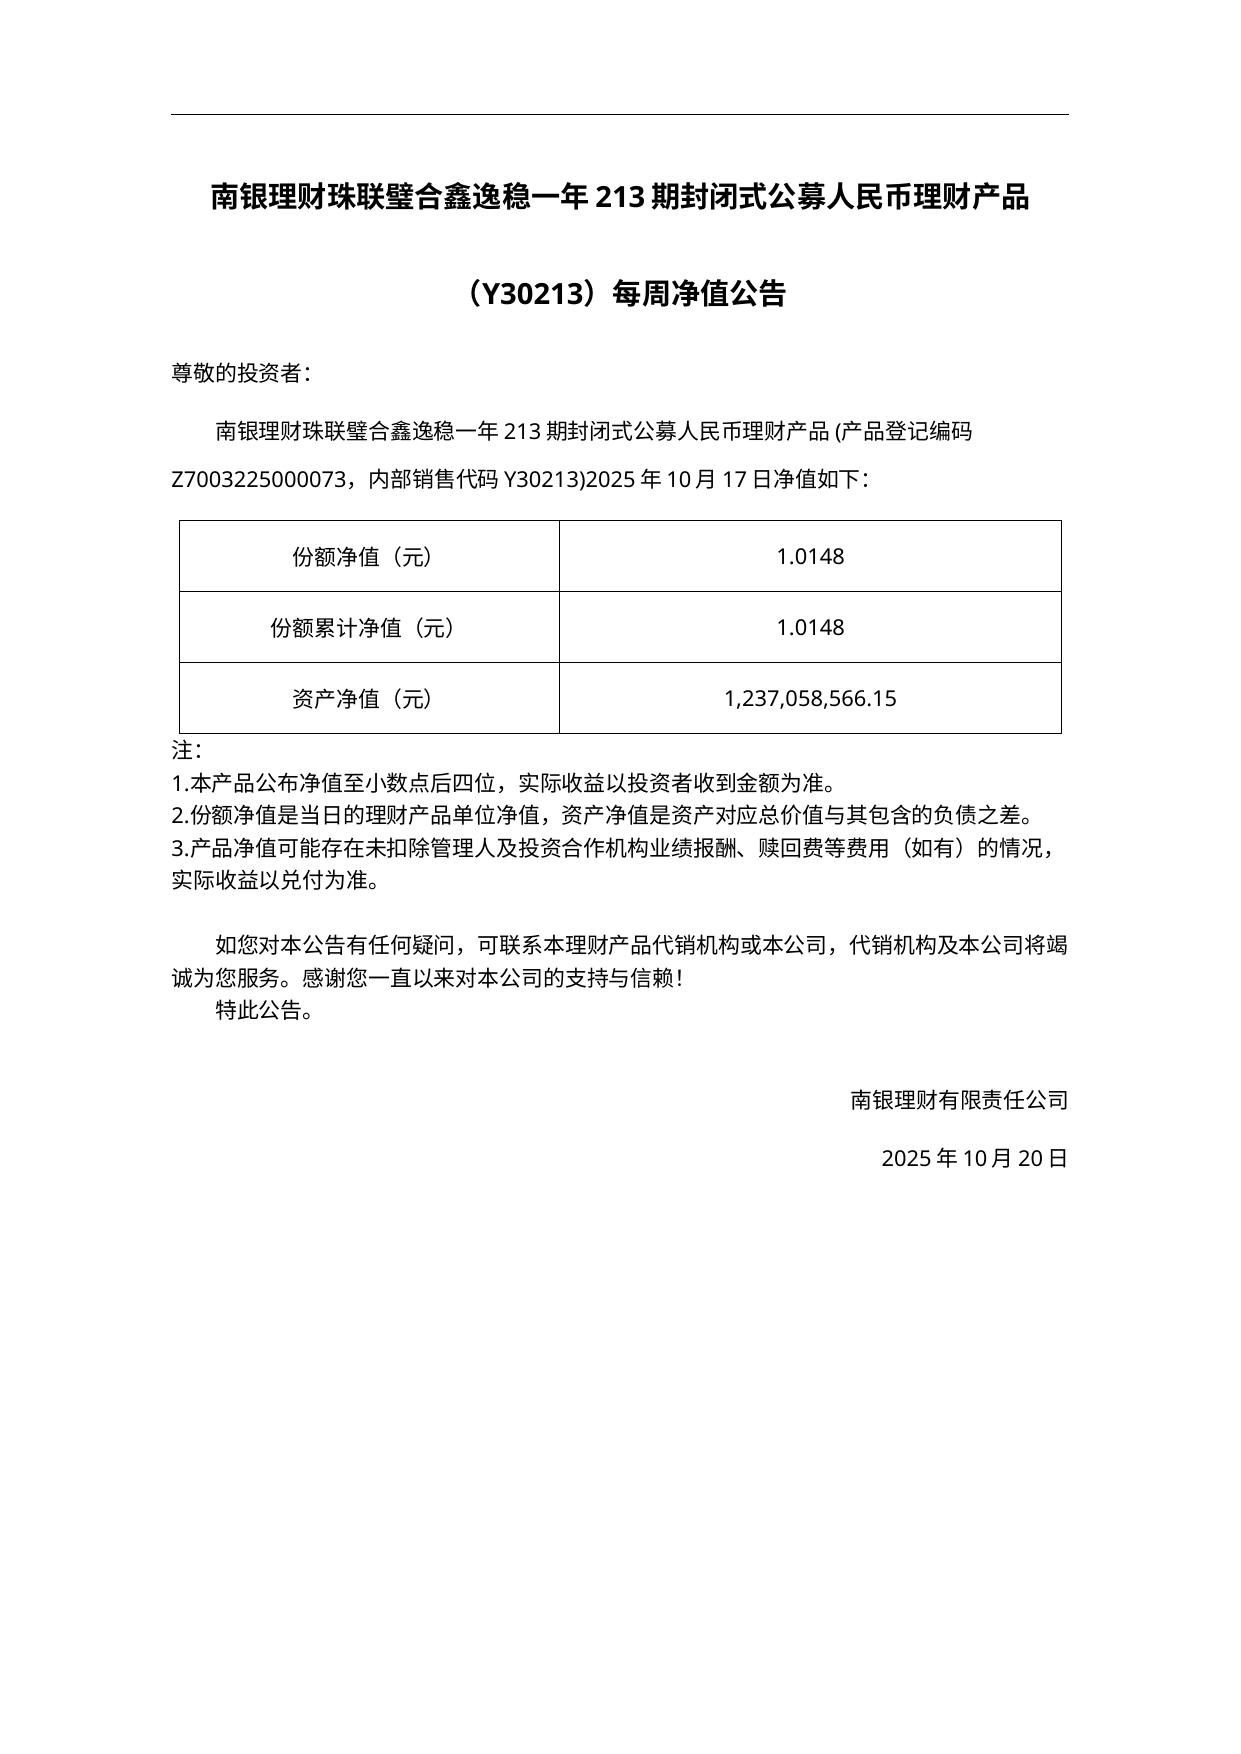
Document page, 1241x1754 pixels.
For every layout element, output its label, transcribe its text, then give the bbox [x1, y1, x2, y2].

text 尊敬的投资者： [171, 355, 1069, 388]
text 南银理财珠联璧合鑫逸稳一年213期封闭式公募人民币理财产品（Y30213）每周净值公告 [171, 162, 1069, 324]
text 南银理财珠联璧合鑫逸稳一年213期封闭式公募人民币理财产品 (产品登记编码Z7003225000073，内部销售代码Y30213)2025年10月17日净值如下： [171, 413, 1069, 494]
text 3.产品净值可能存在未扣除管理人及投资合作机构业绩报酬、赎回费等费用（如有）的情况，实际收益以兑付为准。 [171, 830, 1069, 895]
text 2.份额净值是当日的理财产品单位净值，资产净值是资产对应总价值与其包含的负债之差。 [171, 798, 1069, 830]
text 特此公告。 [171, 993, 1069, 1025]
text 如您对本公告有任何疑问，可联系本理财产品代销机构或本公司，代销机构及本公司将竭诚为您服务。感谢您一直以来对本公司的支持与信赖！ [171, 928, 1069, 993]
table_cell 1.0148 [560, 592, 1061, 662]
text 南银理财有限责任公司 [171, 1082, 1069, 1115]
text 2025年10月20日 [171, 1140, 1069, 1173]
table_header 1.0148 [560, 521, 1061, 591]
text 注： [171, 733, 1069, 765]
table_header 份额净值（元） [180, 521, 559, 591]
table_cell 份额累计净值（元） [180, 592, 559, 662]
text 1.本产品公布净值至小数点后四位，实际收益以投资者收到金额为准。 [171, 765, 1069, 798]
table_cell 资产净值（元） [180, 663, 559, 733]
table_cell 1,237,058,566.15 [560, 663, 1061, 733]
